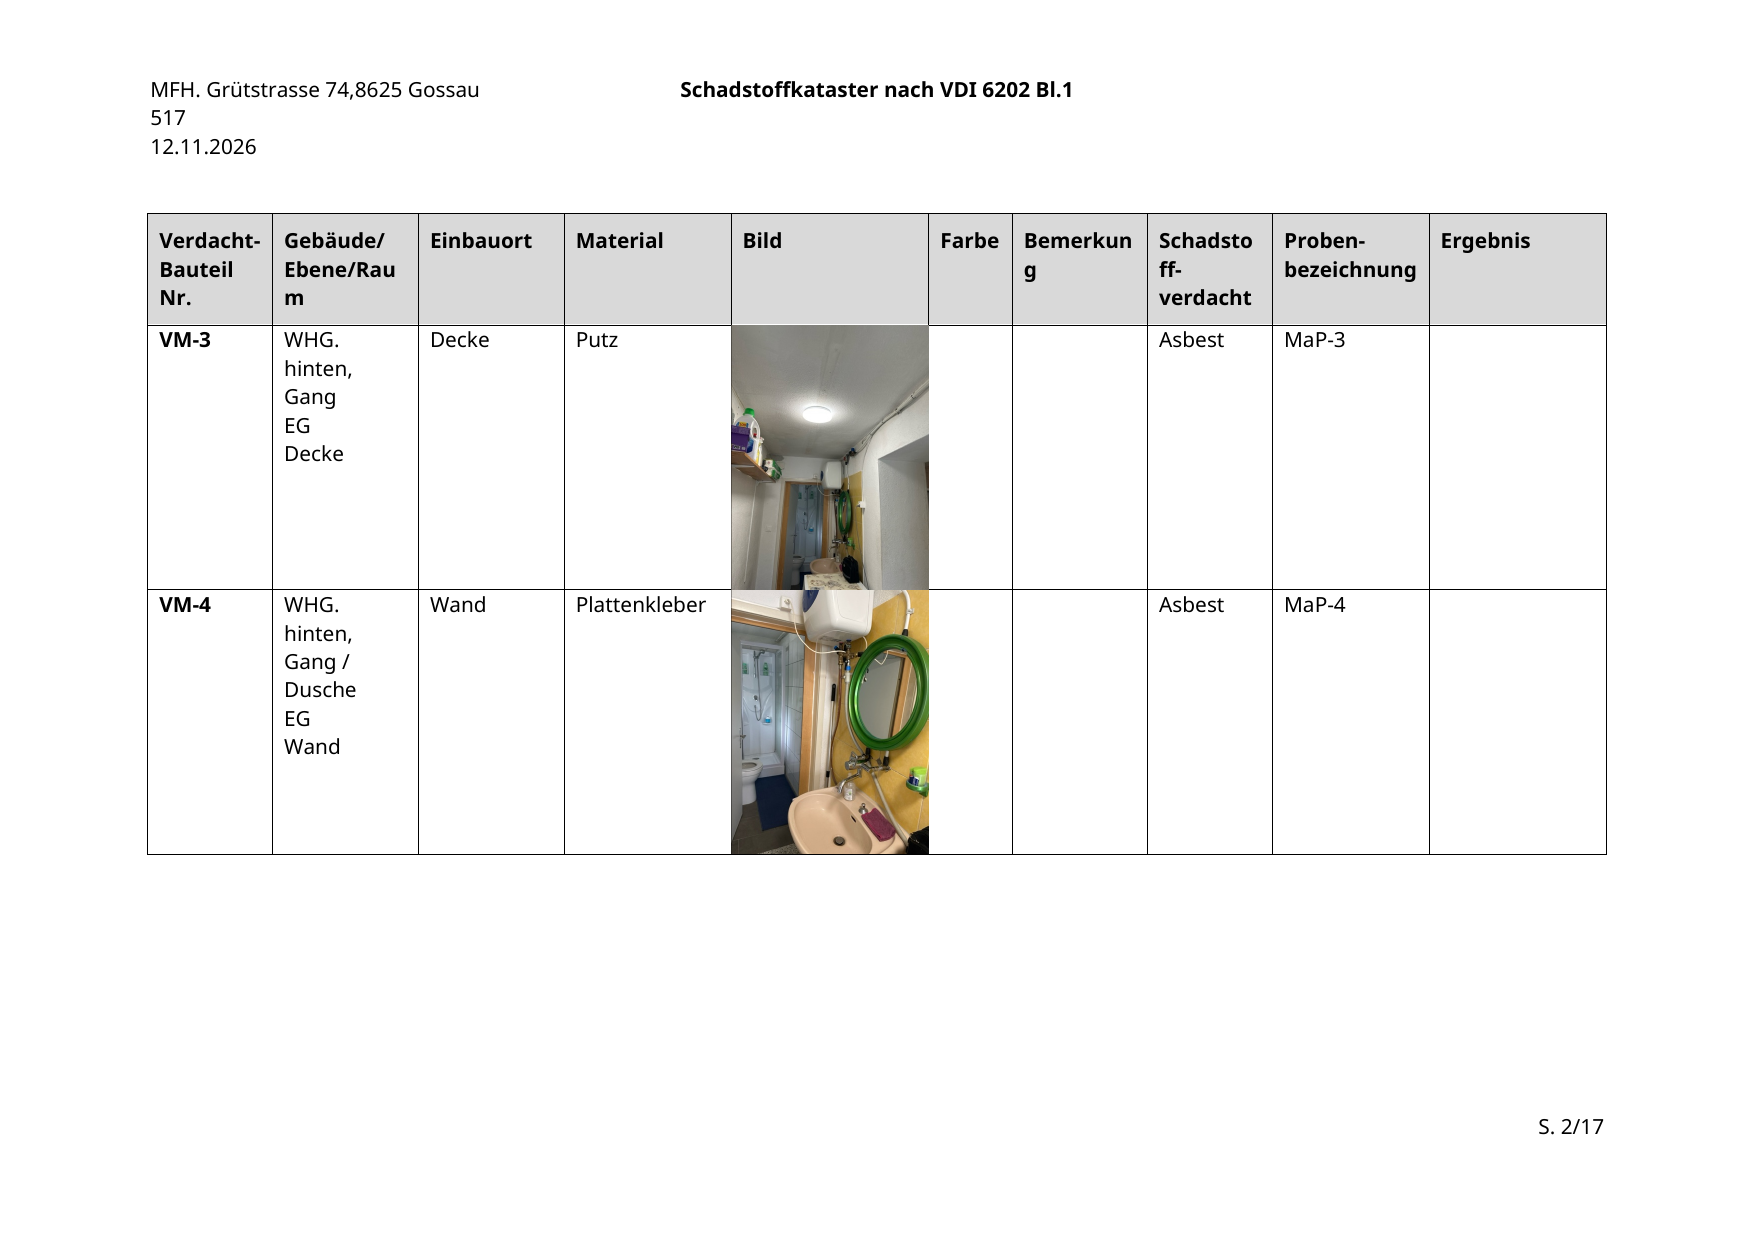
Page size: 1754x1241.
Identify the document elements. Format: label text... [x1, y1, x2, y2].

table_header Schadstoff-verdacht [1148, 214, 1272, 324]
table_cell [929, 326, 1012, 589]
table_cell Asbest [1148, 326, 1272, 589]
table_cell [1430, 326, 1606, 589]
table_cell VM-3 [148, 326, 272, 589]
table_cell Wand [419, 590, 564, 854]
table_header Einbauort [419, 214, 564, 324]
table_header Proben-bezeichnung [1273, 214, 1429, 324]
picture [731, 325, 929, 854]
table_cell [1430, 590, 1606, 854]
table_header Ergebnis [1430, 214, 1606, 324]
table_header Bild [732, 214, 928, 324]
table_cell [1013, 326, 1147, 589]
table_cell WHG. hinten, Gang EG Decke [273, 326, 418, 589]
table_cell [1013, 590, 1147, 854]
table_header Farbe [929, 214, 1012, 324]
table_header Material [565, 214, 731, 324]
table_cell Decke [419, 326, 564, 589]
table_cell WHG. hinten, Gang / Dusche EG Wand [273, 590, 418, 854]
table_cell Putz [565, 326, 731, 589]
table_header Verdacht-Bauteil Nr. [148, 214, 272, 324]
table_header Gebäude/ Ebene/Raum [273, 214, 418, 324]
table_cell Plattenkleber [565, 590, 731, 854]
table_cell MaP-4 [1273, 590, 1429, 854]
table_cell VM-4 [148, 590, 272, 854]
table_header Bemerkung [1013, 214, 1147, 324]
table_cell MaP-3 [1273, 326, 1429, 589]
table_cell [929, 590, 1012, 854]
table_cell Asbest [1148, 590, 1272, 854]
